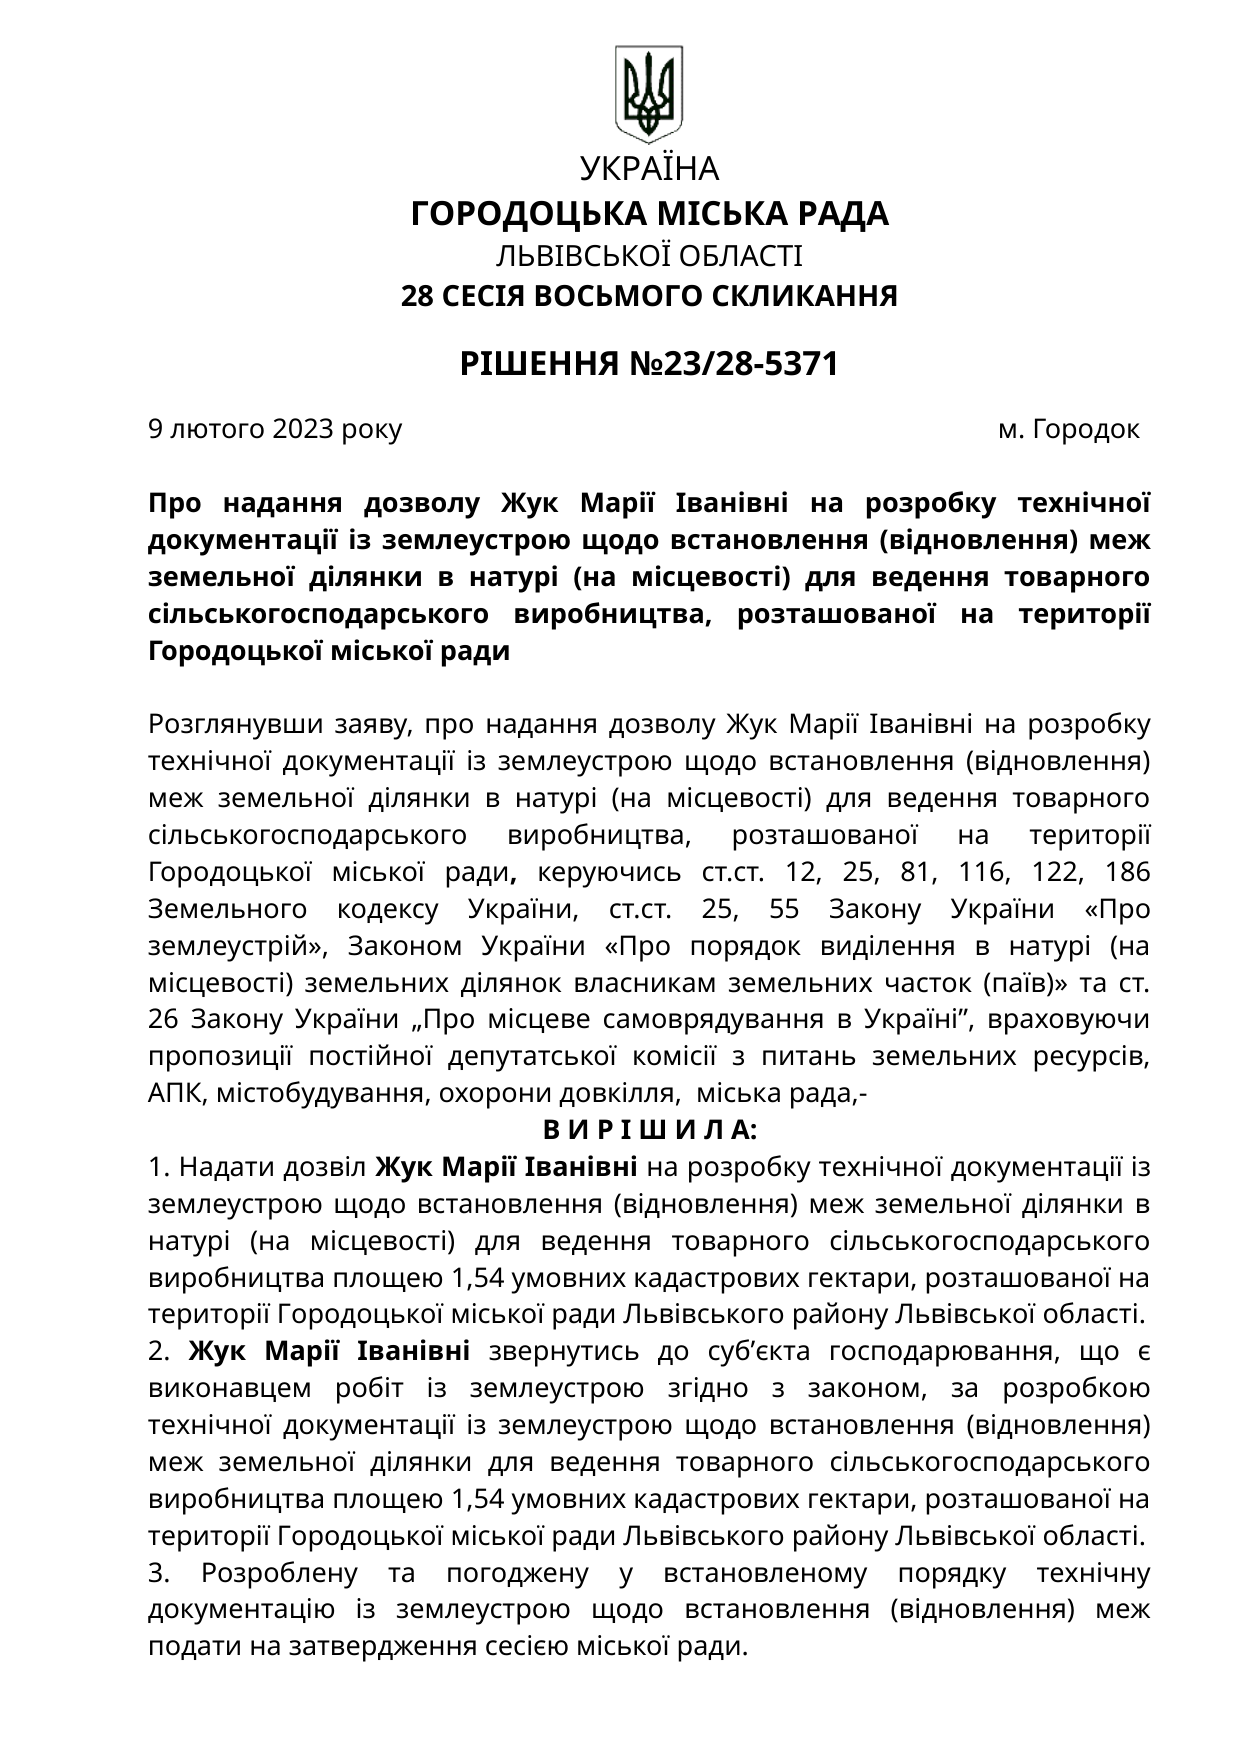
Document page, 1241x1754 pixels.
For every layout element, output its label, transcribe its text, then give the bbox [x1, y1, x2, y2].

text Про надання дозволу Жук Марії Іванівні на розробку технічної документації із землеустрою щодо встановлення (відновлення) меж земельної ділянки в натурі (на місцевості) для ведення товарного сільськогосподарського виробництва, розташованої на території Городоцької міської ради [148, 484, 1152, 668]
text РІШЕННЯ №23/28-5371 [148, 339, 1152, 385]
text ЛЬВІВСЬКОЇ ОБЛАСТІ [148, 235, 1152, 275]
list 1. Надати дозвіл Жук Марії Іванівні на розробку технічної документації із землеустрою щодо встановлення (відновлення) меж земельної ділянки в натурі (на місцевості) для ведення товарного сільськогосподарського виробництва площею 1,54 умовних кадастрових гектари, розташованої на території Городоцької міської ради Львівського району Львівської області. [148, 1147, 1152, 1332]
text УКРАЇНА [148, 144, 1152, 190]
text 3. Розроблену та погоджену у встановленому порядку технічну документацію із землеустрою щодо встановлення (відновлення) меж подати на затвердження сесією міської ради. [148, 1553, 1152, 1664]
text 28 СЕСІЯ ВОСЬМОГО СКЛИКАННЯ [148, 275, 1152, 314]
text Розглянувши заяву, про надання дозволу Жук Марії Іванівні на розробку технічної документації із землеустрою щодо встановлення (відновлення) меж земельної ділянки в натурі (на місцевості) для ведення товарного сільськогосподарського виробництва, розташованої на території Городоцької міської ради, керуючись ст.ст. 12, 25, 81, 116, 122, 186 Земельного кодексу України, ст.ст. 25, 55 Закону України «Про землеустрій», Законом України «Про порядок виділення в натурі (на місцевості) земельних ділянок власникам земельних часток (паїв)» та ст. 26 Закону України „Про місцеве самоврядування в Україні”, враховуючи пропозиції постійної депутатської комісії з питань земельних ресурсів, АПК, містобудування, охорони довкілля, міська рада,- [148, 705, 1152, 1111]
text В И Р І Ш И Л А: [148, 1111, 1152, 1147]
list 2. Жук Марії Іванівні звернутись до суб’єкта господарювання, що є виконавцем робіт із землеустрою згідно з законом, за розробкою технічної документації із землеустрою щодо встановлення (відновлення) меж земельної ділянки для ведення товарного сільськогосподарського виробництва площею 1,54 умовних кадастрових гектари, розташованої на території Городоцької міської ради Львівського району Львівської області. [148, 1332, 1152, 1553]
text ГОРОДОЦЬКА МІСЬКА РАДА [148, 190, 1152, 235]
text 9 лютого 2023 року м. Городок [148, 410, 1152, 447]
picture [614, 44, 685, 145]
